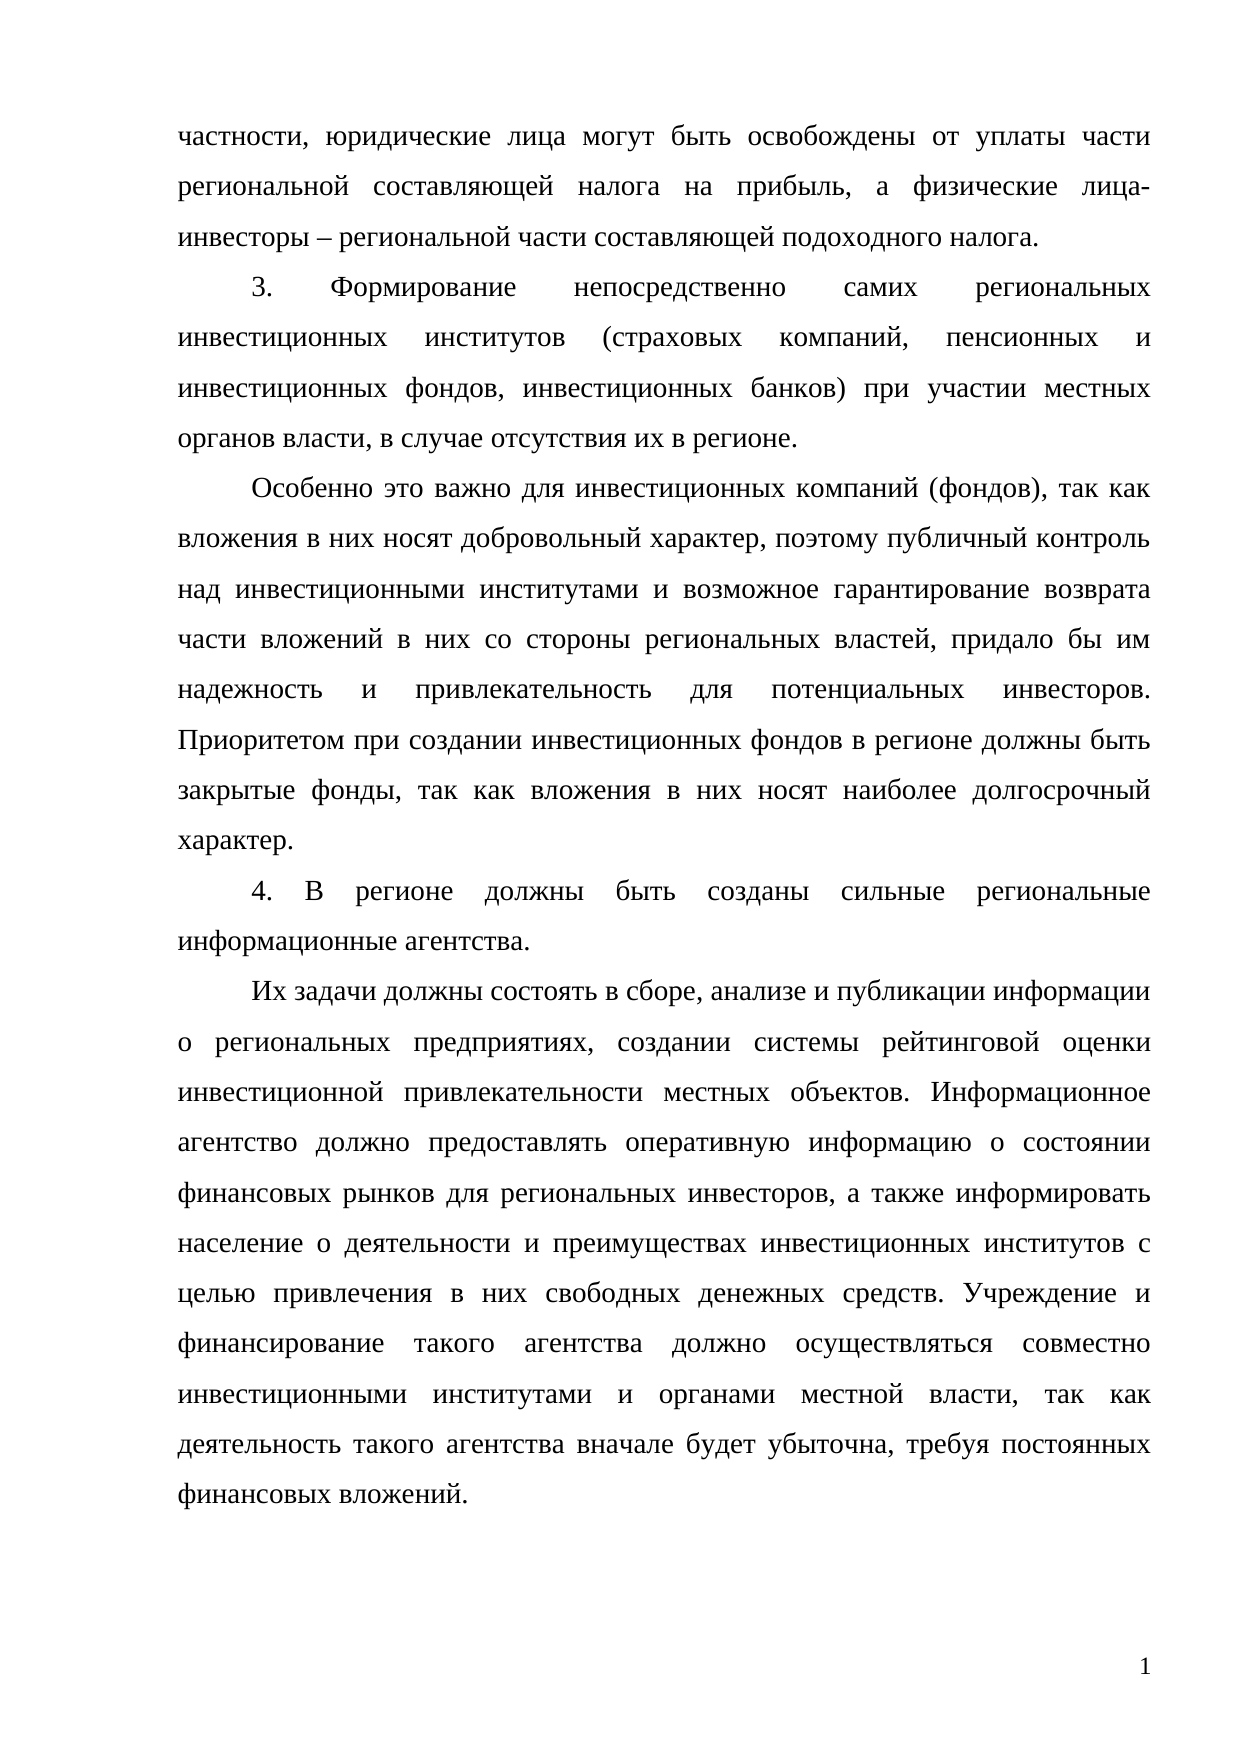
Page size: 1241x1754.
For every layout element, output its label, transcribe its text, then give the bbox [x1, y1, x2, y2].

text Их задачи должны состоять в сборе, анализе и публикации информации о региональных предприятиях, создании системы рейтинговой оценки инвестиционной привлекательности местных объектов. Информационное агентство должно предоставлять оперативную информацию о состоянии финансовых рынков для региональных инвесторов, а также информировать население о деятельности и преимуществах инвестиционных институтов с целью привлечения в них свободных денежных средств. Учреждение и финансирование такого агентства должно осуществляться совместно инвестиционными институтами и органами местной власти, так как деятельность такого агентства вначале будет убыточна, требуя постоянных финансовых вложений. [177, 973, 1152, 1510]
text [177, 118, 1152, 252]
text Особенно это важно для инвестиционных компаний (фондов), так как вложения в них носят добровольный характер, поэтому публичный контроль над инвестиционными институтами и возможное гарантирование возврата части вложений в них со стороны региональных властей, придало бы им надежность и привлекательность для потенциальных инвесторов. Приоритетом при создании инвестиционных фондов в регионе должны быть закрытые фонды, так как вложения в них носят наиболее долгосрочный характер. [177, 470, 1152, 856]
text 4. В регионе должны быть созданы сильные региональные информационные агентства. [177, 873, 1152, 957]
text 3. Формирование непосредственно самих региональных инвестиционных институтов (страховых компаний, пенсионных и инвестиционных фондов, инвестиционных банков) при участии местных органов власти, в случае отсутствия их в регионе. [177, 269, 1152, 453]
